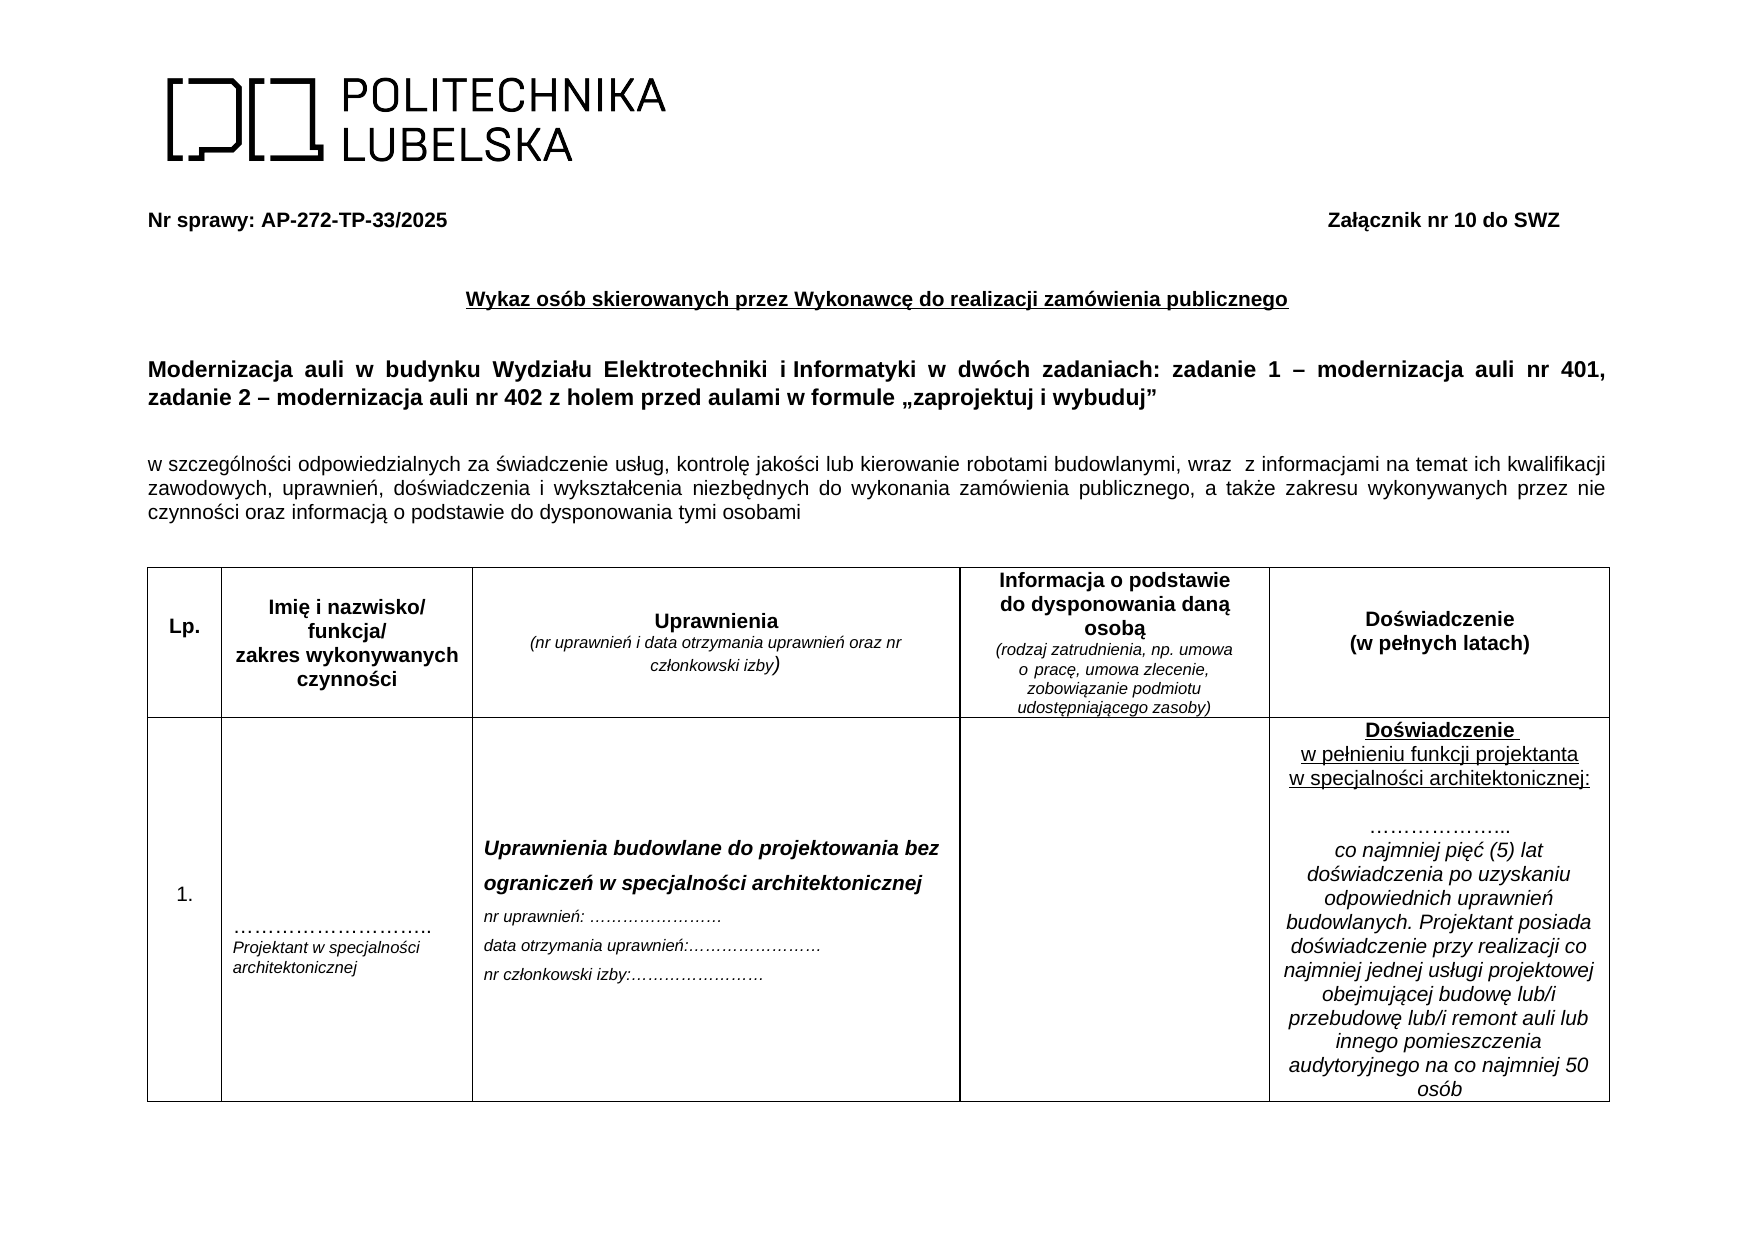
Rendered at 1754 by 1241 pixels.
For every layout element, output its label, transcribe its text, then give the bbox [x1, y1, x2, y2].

text Wykaz osób skierowanych przez Wykonawcę do realizacji zamówienia publicznego [148, 287, 1606, 311]
table_cell ……………………….. Projektant w specjalności architektonicznej [222, 718, 472, 1101]
table_cell [961, 718, 1269, 1101]
table_header Lp. [148, 568, 221, 717]
text Modernizacja auli w budynku Wydziału Elektrotechniki i Informatyki w dwóch zadaniach: zadanie 1 – modernizacja auli nr 401, zadanie 2 – modernizacja auli nr 402 z holem przed aulami w formule „zaprojektuj i wybuduj” [148, 356, 1606, 410]
text Nr sprawy: AP-272-TP-33/2025 Załącznik nr 10 do SWZ [148, 208, 1606, 232]
table_cell Uprawnienia budowlane do projektowania bez ograniczeń w specjalności architektonicznej nr uprawnień: …………………… data otrzymania uprawnień:…………………… nr członkowski izby:…………………… [473, 718, 959, 1101]
table_header Uprawnienia (nr uprawnień i data otrzymania uprawnień oraz nr członkowski izby) [473, 568, 959, 717]
table_cell Doświadczenie w pełnieniu funkcji projektanta w specjalności architektonicznej: ………………... co najmniej pięć (5) lat doświadczenia po uzyskaniu odpowiednich uprawnień budowlanych. Projektant posiada doświadczenie przy realizacji co najmniej jednej usługi projektowej obejmującej budowę lub/i przebudowę lub/i remont auli lub innego pomieszczenia audytoryjnego na co najmniej 50 osób [1270, 718, 1609, 1101]
table_header Informacja o podstawie do dysponowania daną osobą (rodzaj zatrudnienia, np. umowa o pracę, umowa zlecenie, zobowiązanie podmiotu udostępniającego zasoby) [961, 568, 1269, 717]
table_header Imię i nazwisko/ funkcja/ zakres wykonywanych czynności [222, 568, 472, 717]
table_header Doświadczenie (w pełnych latach) [1270, 568, 1609, 717]
text w szczególności odpowiedzialnych za świadczenie usług, kontrolę jakości lub kierowanie robotami budowlanymi, wraz z informacjami na temat ich kwalifikacji zawodowych, uprawnień, doświadczenia i wykształcenia niezbędnych do wykonania zamówienia publicznego, a także zakresu wykonywanych przez nie czynności oraz informacją o podstawie do dysponowania tymi osobami [148, 452, 1606, 524]
picture [147, 58, 686, 181]
table_cell 1. [148, 718, 221, 1101]
